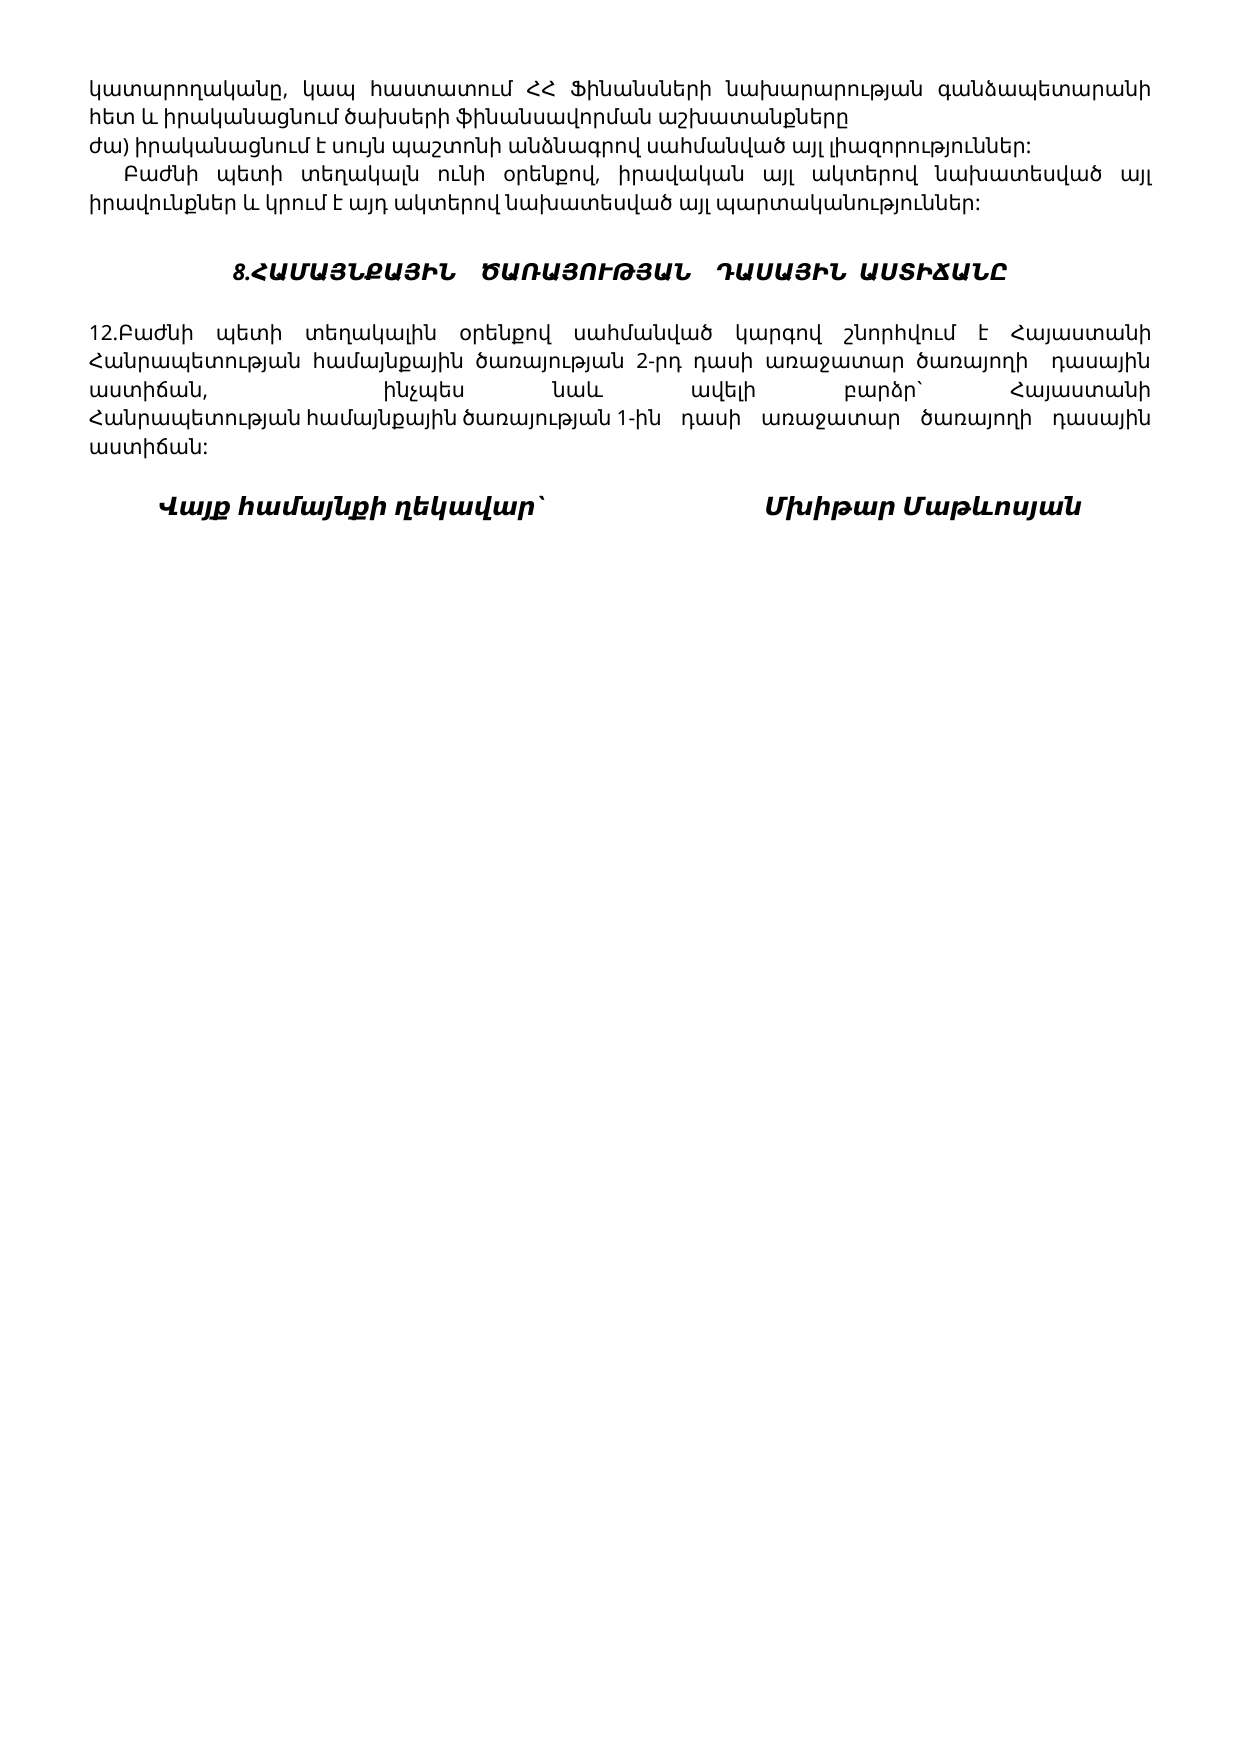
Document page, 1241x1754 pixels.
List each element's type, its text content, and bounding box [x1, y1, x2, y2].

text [89, 74, 1152, 131]
text 8.ՀԱՄԱՅՆՔԱՅԻՆ ԾԱՌԱՅՈՒԹՅԱՆ ԴԱՍԱՅԻՆ ԱՍՏԻՃԱՆԸ [89, 256, 1152, 287]
text 12.Բաժնի պետի տեղակալին օրենքով սահմանված կարգով շնորհվում է Հայաստանի Հանրապետության համայնքային ծառայության 2-րդ դասի առաջատար ծառայողի դասային աստիճան, ինչպես նաև ավելի բարձր` Հայաստանի Հանրապետության համայնքային ծառայության 1-ին դասի առաջատար ծառայողի դասային աստիճան: [89, 318, 1152, 460]
text Բաժնի պետի տեղակալն ունի oրենքով, իրավական այլ ակտերով նախատեսված այլ իրավունքներ և կրում է այդ ակտերով նախատեսված այլ պարտականություններ: [89, 159, 1152, 216]
text Վայք համայնքի ղեկավար` Մխիթար Մաթևոսյան [89, 489, 1152, 523]
text ժա) իրականացնում է սույն պաշտոնի անձնագրով սահմանված այլ լիազորություններ: [89, 131, 1152, 159]
